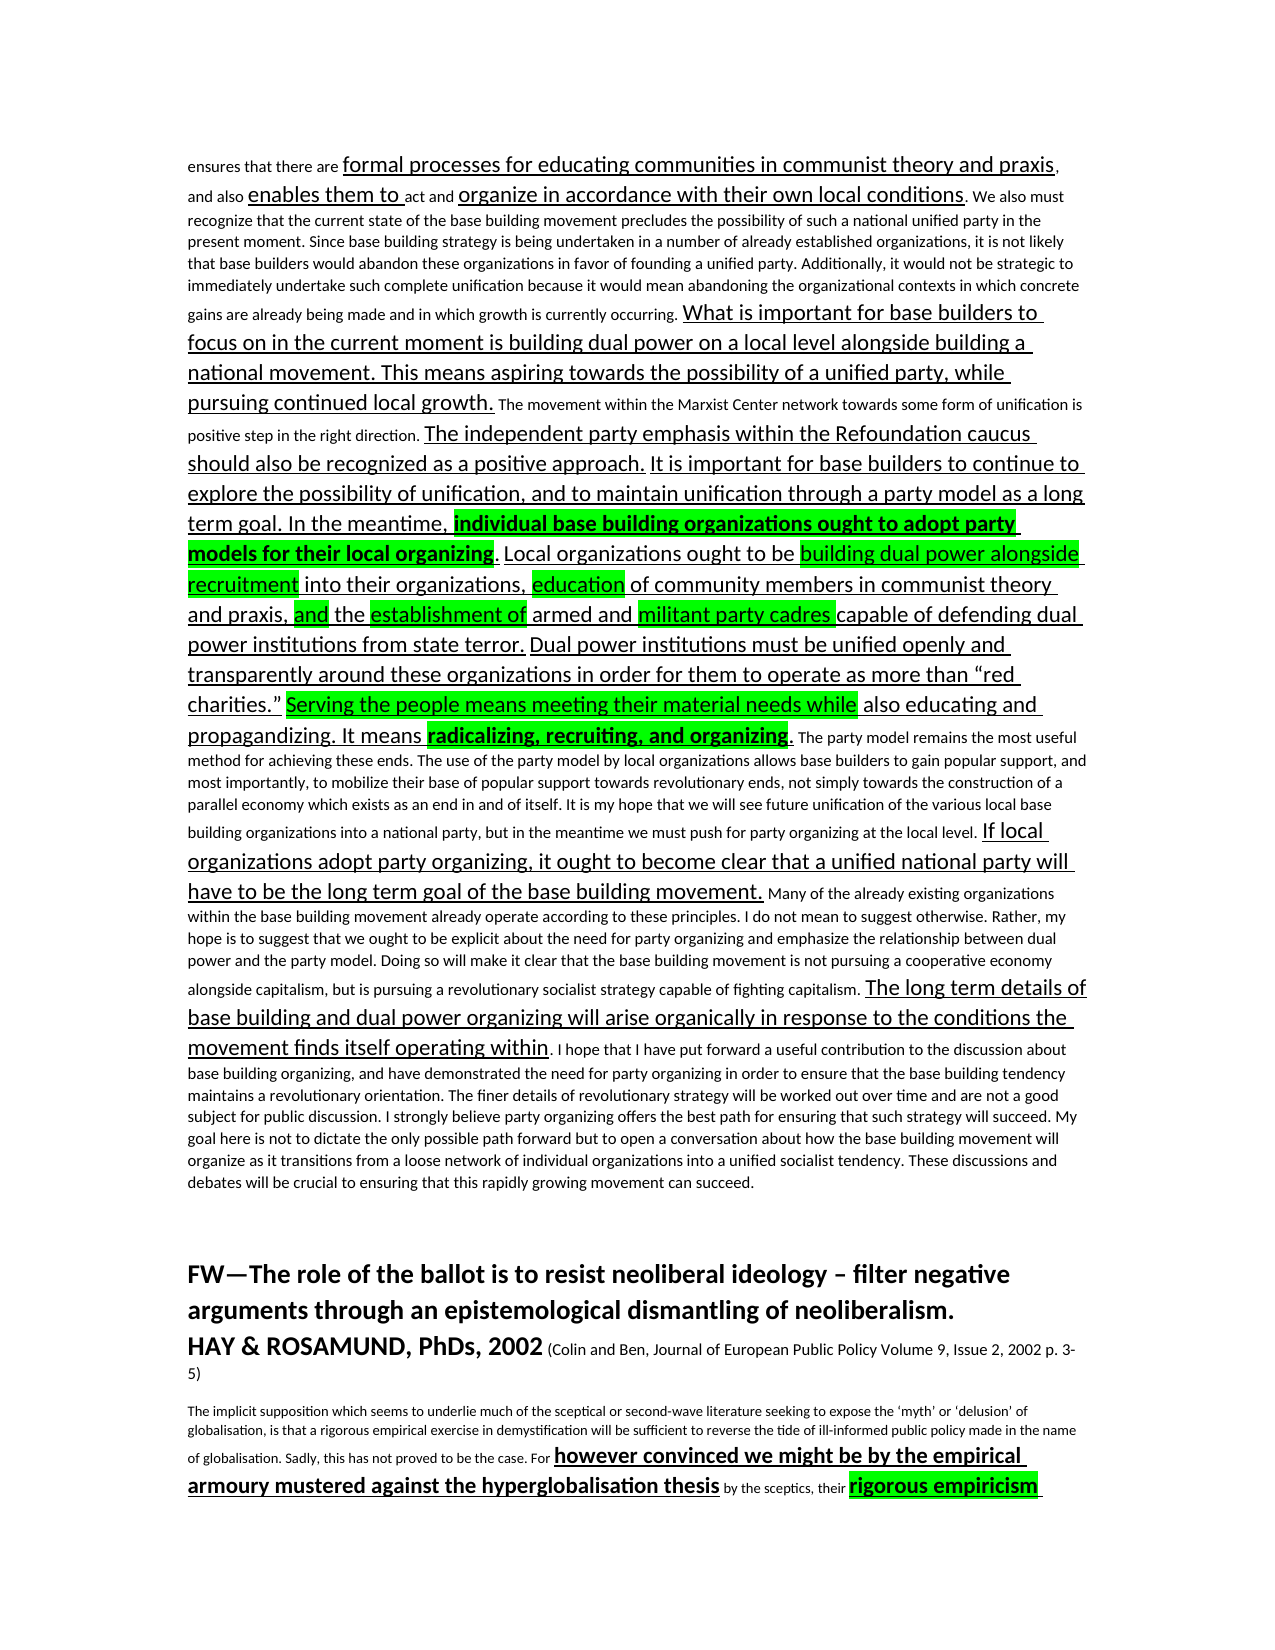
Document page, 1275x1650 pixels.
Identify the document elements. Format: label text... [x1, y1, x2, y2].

text HAY & ROSAMUND, PhDs, 2002 (Colin and Ben, Journal of European Public Policy Volume 9, Issue 2, 2002 p. 3-5) [187, 1329, 1087, 1384]
subtitle FW—The role of the ballot is to resist neoliberal ideology – filter negative arguments through an epistemological dismantling of neoliberalism. [187, 1258, 1087, 1326]
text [187, 150, 1087, 1193]
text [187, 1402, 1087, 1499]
